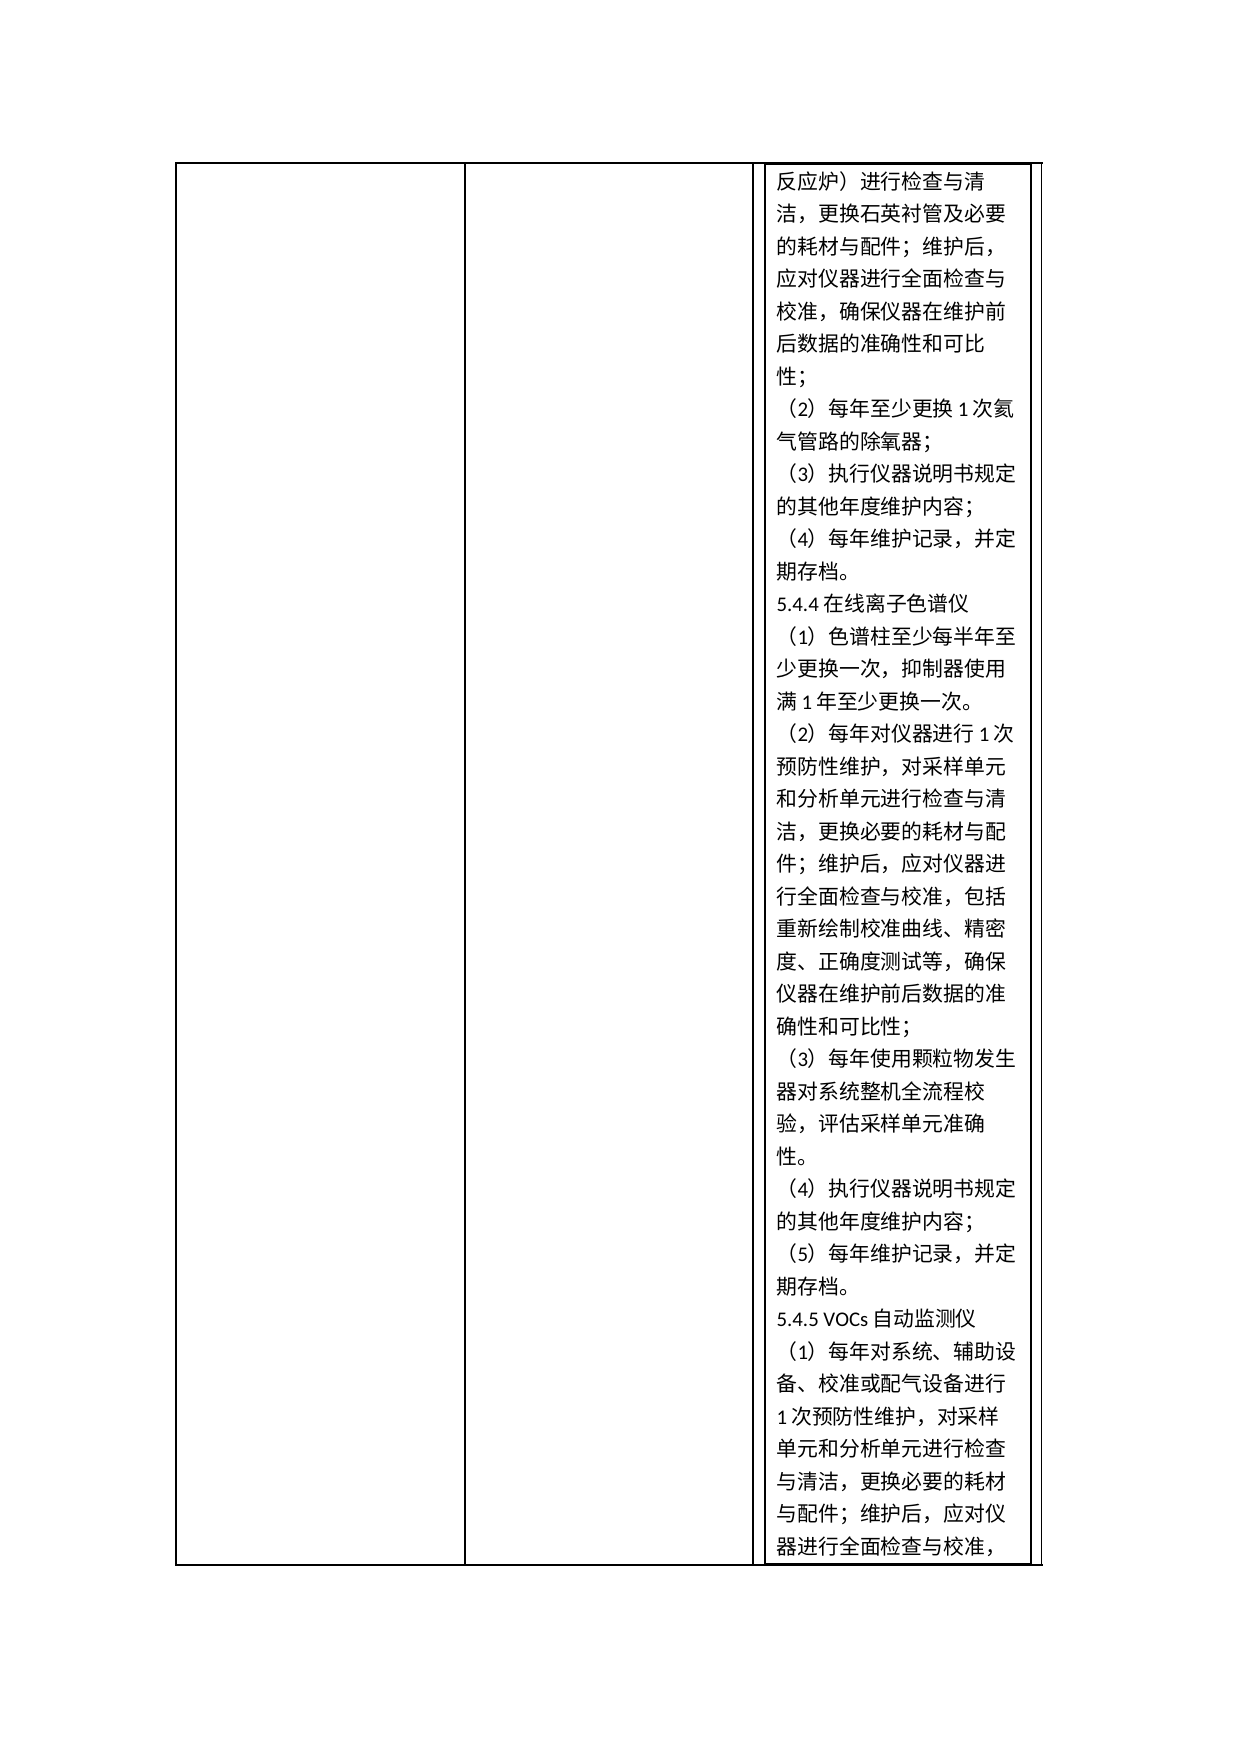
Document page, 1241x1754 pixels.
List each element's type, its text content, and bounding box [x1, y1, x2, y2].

table_cell 1 [466, 164, 752, 1564]
table_cell [754, 164, 764, 1564]
table_cell [177, 164, 464, 1564]
table_cell [1032, 164, 1041, 1564]
table_cell [766, 165, 1030, 1563]
